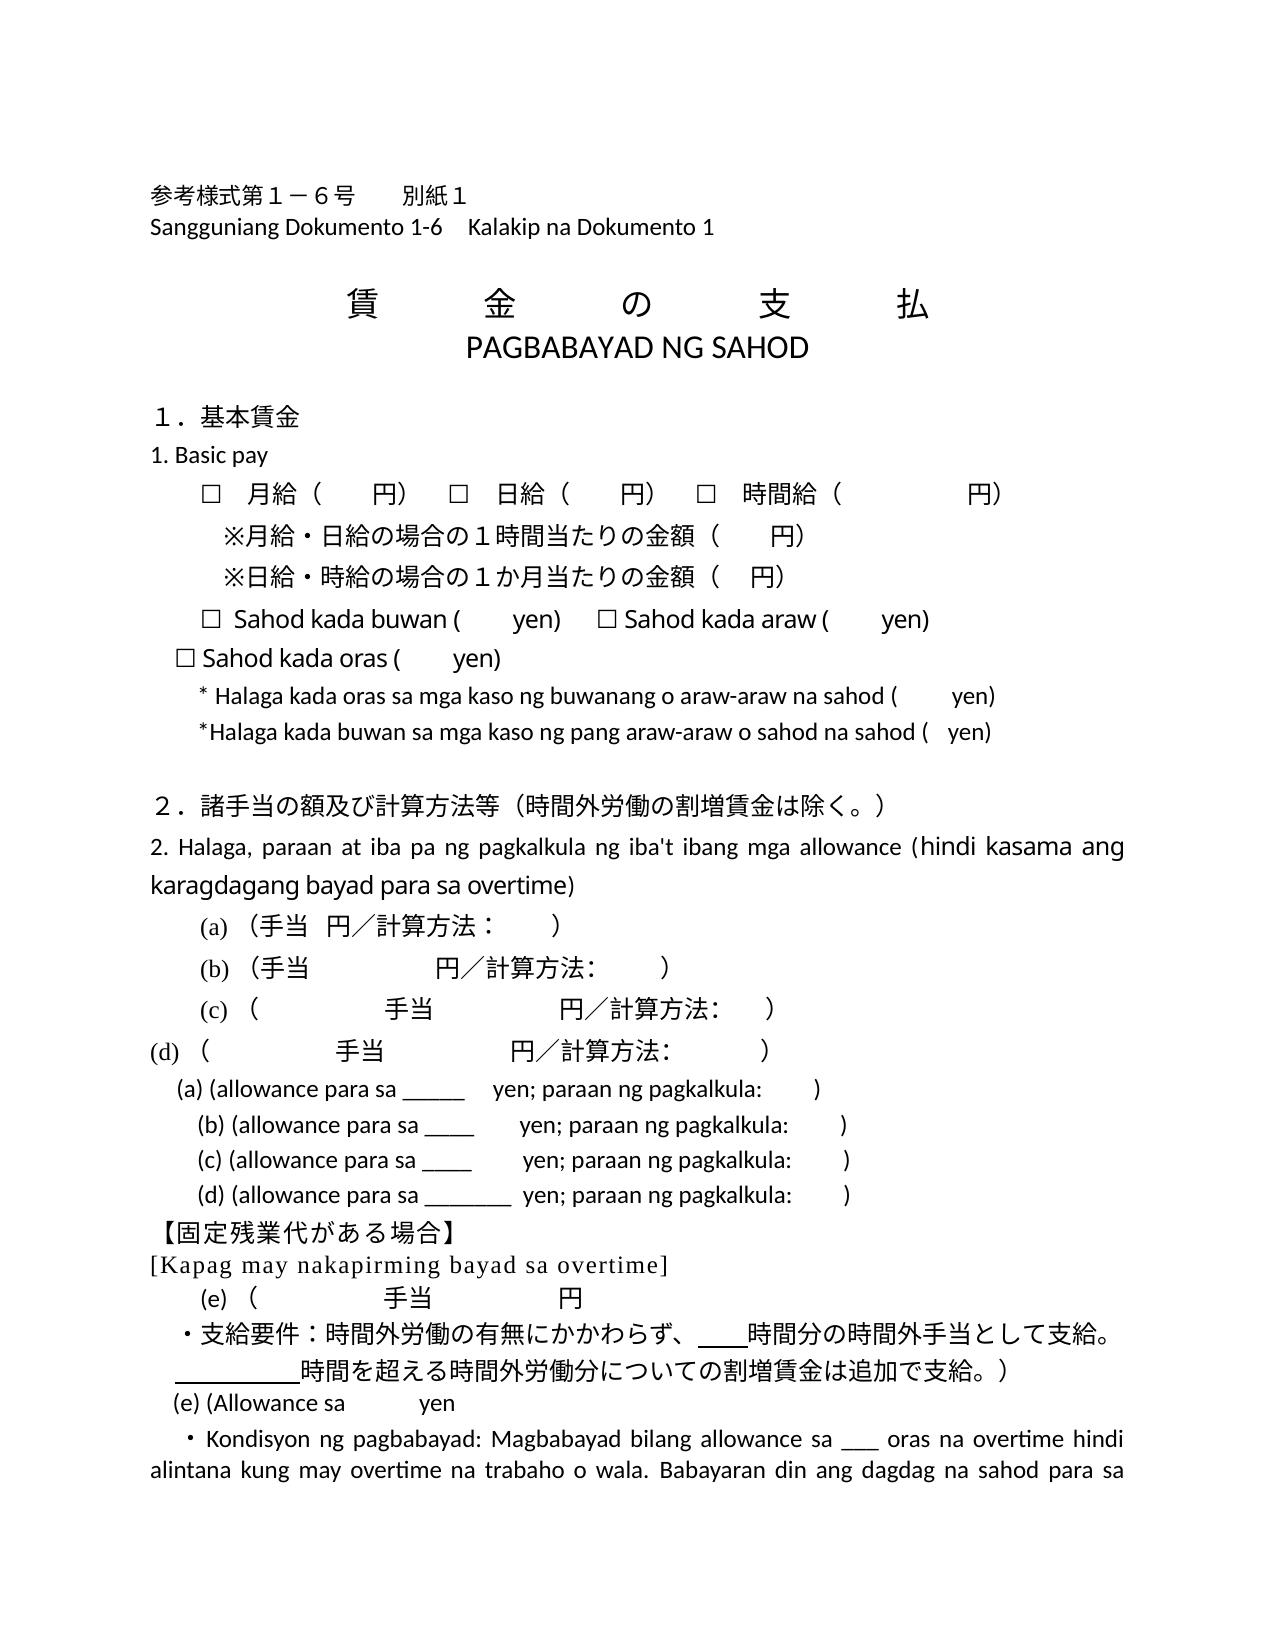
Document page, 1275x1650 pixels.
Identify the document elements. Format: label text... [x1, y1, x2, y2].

text 【固定残業代がある場合】 [150, 1214, 1125, 1250]
text (c) （ 手当 円／計算方法： ） [150, 990, 1125, 1026]
text Sangguniang Dokumento 1-6 Kalakip na Dokumento 1 [150, 211, 1125, 242]
text ☐ 月給（ 円） ☐ 日給（ 円） ☐ 時間給（ 円） [150, 474, 1125, 511]
text (e) (Allowance sa yen [150, 1387, 1125, 1418]
text 参考様式第１－６号 別紙１ [150, 178, 1125, 211]
text ※月給・日給の場合の１時間当たりの金額（ 円） [224, 516, 1125, 552]
text 賃金の支払 [150, 278, 1125, 326]
text ・支給要件：時間外労働の有無にかかわらず、 時間分の時間外手当として支給。 [150, 1315, 1125, 1351]
text 時間を超える時間外労働分についての割増賃金は追加で支給。） [150, 1351, 1125, 1387]
text 1. Basic pay [150, 439, 1125, 470]
text (b) (allowance para sa ____ yen; paraan ng pagkalkula: ) [197, 1109, 1125, 1139]
text (a) (allowance para sa _____ yen; paraan ng pagkalkula: ) [150, 1073, 1125, 1104]
text (d) (allowance para sa _______ yen; paraan ng pagkalkula: ) [197, 1179, 1125, 1209]
text * Halaga kada oras sa mga kaso ng buwanang o araw-araw na sahod ( yen) [197, 680, 1125, 711]
text *Halaga kada buwan sa mga kaso ng pang araw-araw o sahod na sahod ( yen) [197, 716, 1125, 746]
text (e) （ 手当 円 [150, 1279, 1125, 1315]
text １．基本賃金 [150, 398, 1125, 434]
text (a) （手当 円／計算方法： ） [150, 906, 1125, 943]
text (b) （手当 円／計算方法： ） [150, 948, 1125, 984]
text ☐ Sahod kada buwan ( yen) ☐ Sahod kada araw ( yen) [150, 599, 1125, 636]
text PAGBABAYAD NG SAHOD [150, 326, 1125, 367]
text ☐ Sahod kada oras ( yen) [150, 641, 1125, 675]
text ※日給・時給の場合の１か月当たりの金額（ 円） [224, 558, 1125, 594]
text (c) (allowance para sa ____ yen; paraan ng pagkalkula: ) [197, 1144, 1125, 1174]
text (d) （ 手当 円／計算方法： ） [150, 1031, 1125, 1068]
text ２．諸手当の額及び計算方法等（時間外労働の割増賃金は除く。） [150, 786, 1125, 823]
text 2. Halaga, paraan at iba pa ng pagkalkula ng iba't ibang mga allowance (hindi kasama ang karagdagang bayad para sa overtime) [150, 828, 1125, 901]
text [Kapag may nakapirming bayad sa overtime] [150, 1250, 1125, 1279]
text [150, 1418, 1125, 1485]
